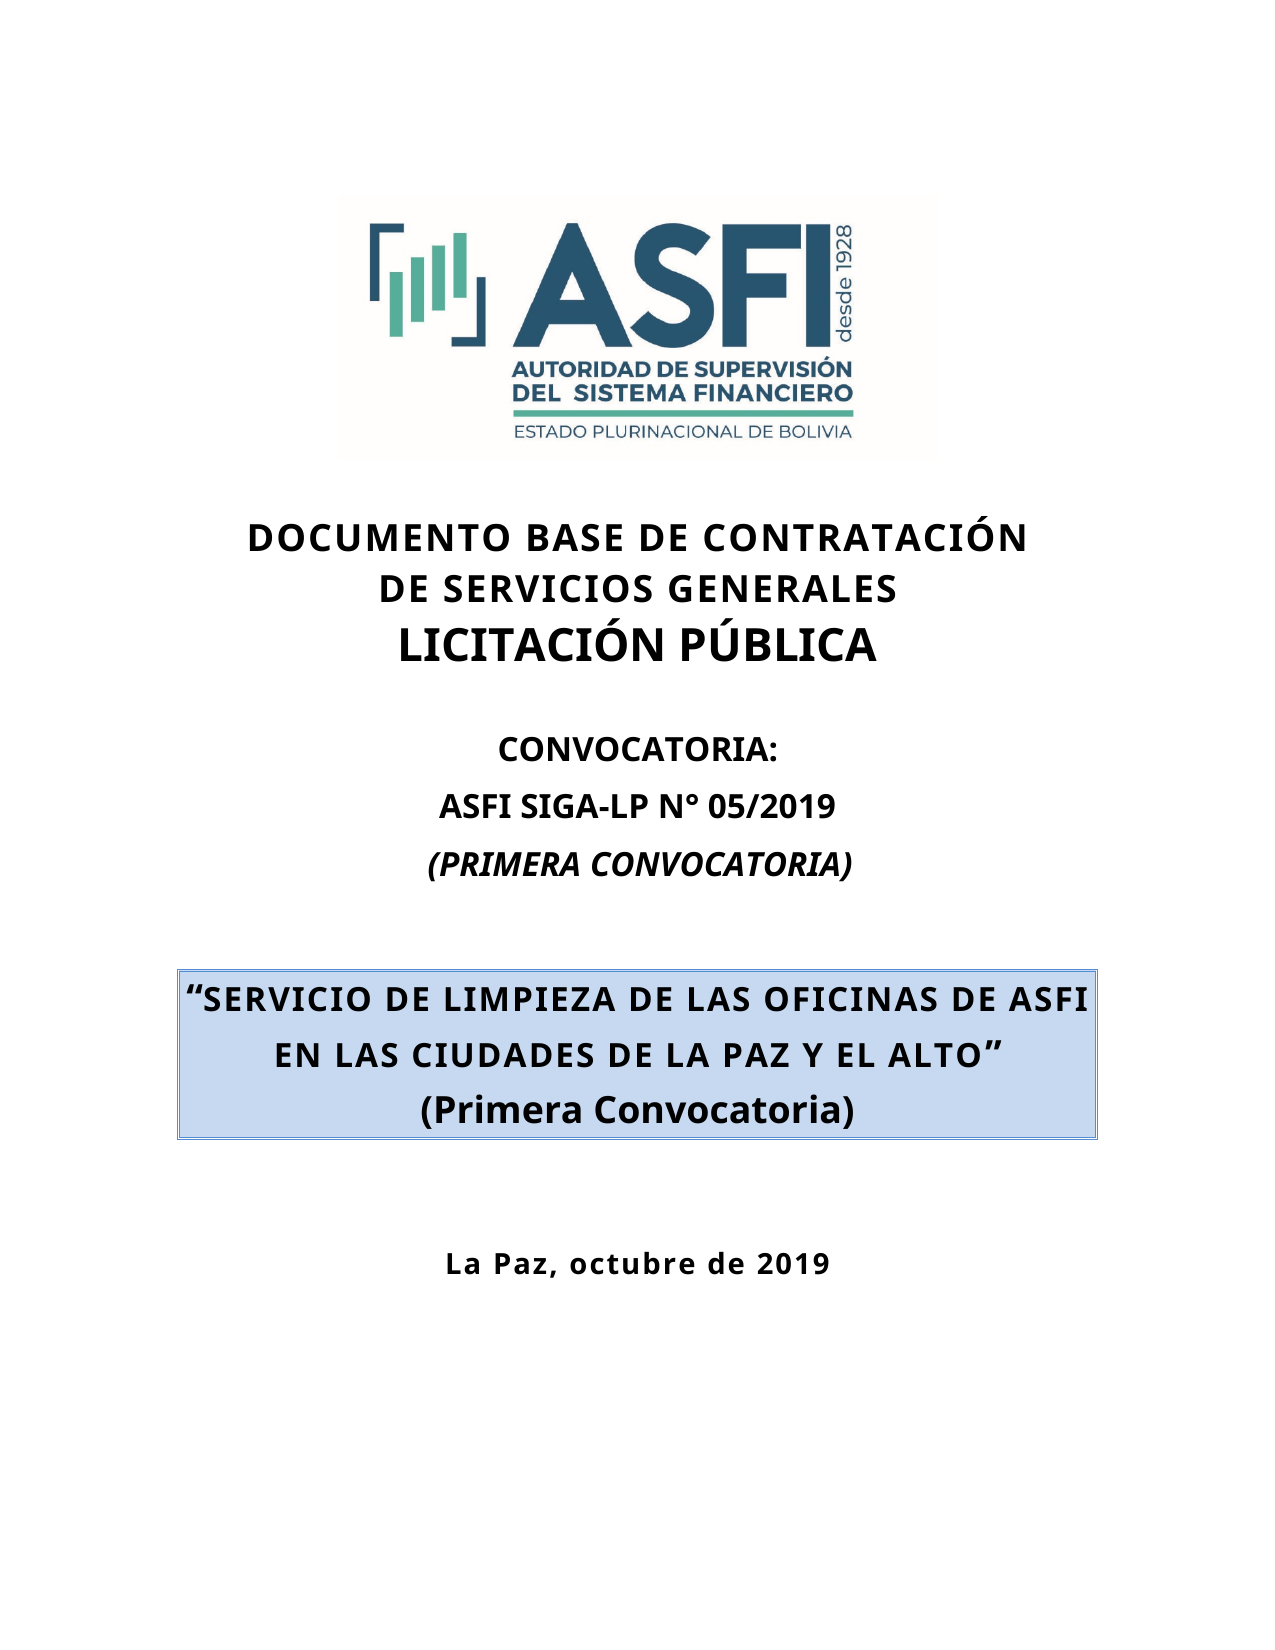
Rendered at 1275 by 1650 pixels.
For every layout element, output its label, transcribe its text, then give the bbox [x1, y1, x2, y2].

table_header “SERVICIO DE LIMPIEZA DE LAS OFICINAS DE ASFI EN LAS CIUDADES DE LA PAZ Y EL ALTO” (Primera Convocatoria) [180, 972, 1095, 1137]
text DE SERVICIOS GENERALES [177, 562, 1098, 613]
picture [337, 195, 938, 460]
text La Paz, octubre de 2019 [177, 1243, 1098, 1283]
text CONVOCATORIA: [177, 725, 1098, 771]
text LICITACIÓN PÚBLICA [177, 613, 1098, 675]
text ASFI SIGA-LP N° 05/2019 [177, 783, 1098, 829]
text (PRIMERA CONVOCATORIA) [177, 841, 1098, 887]
text DOCUMENTO BASE DE CONTRATACIÓN [177, 511, 1098, 562]
